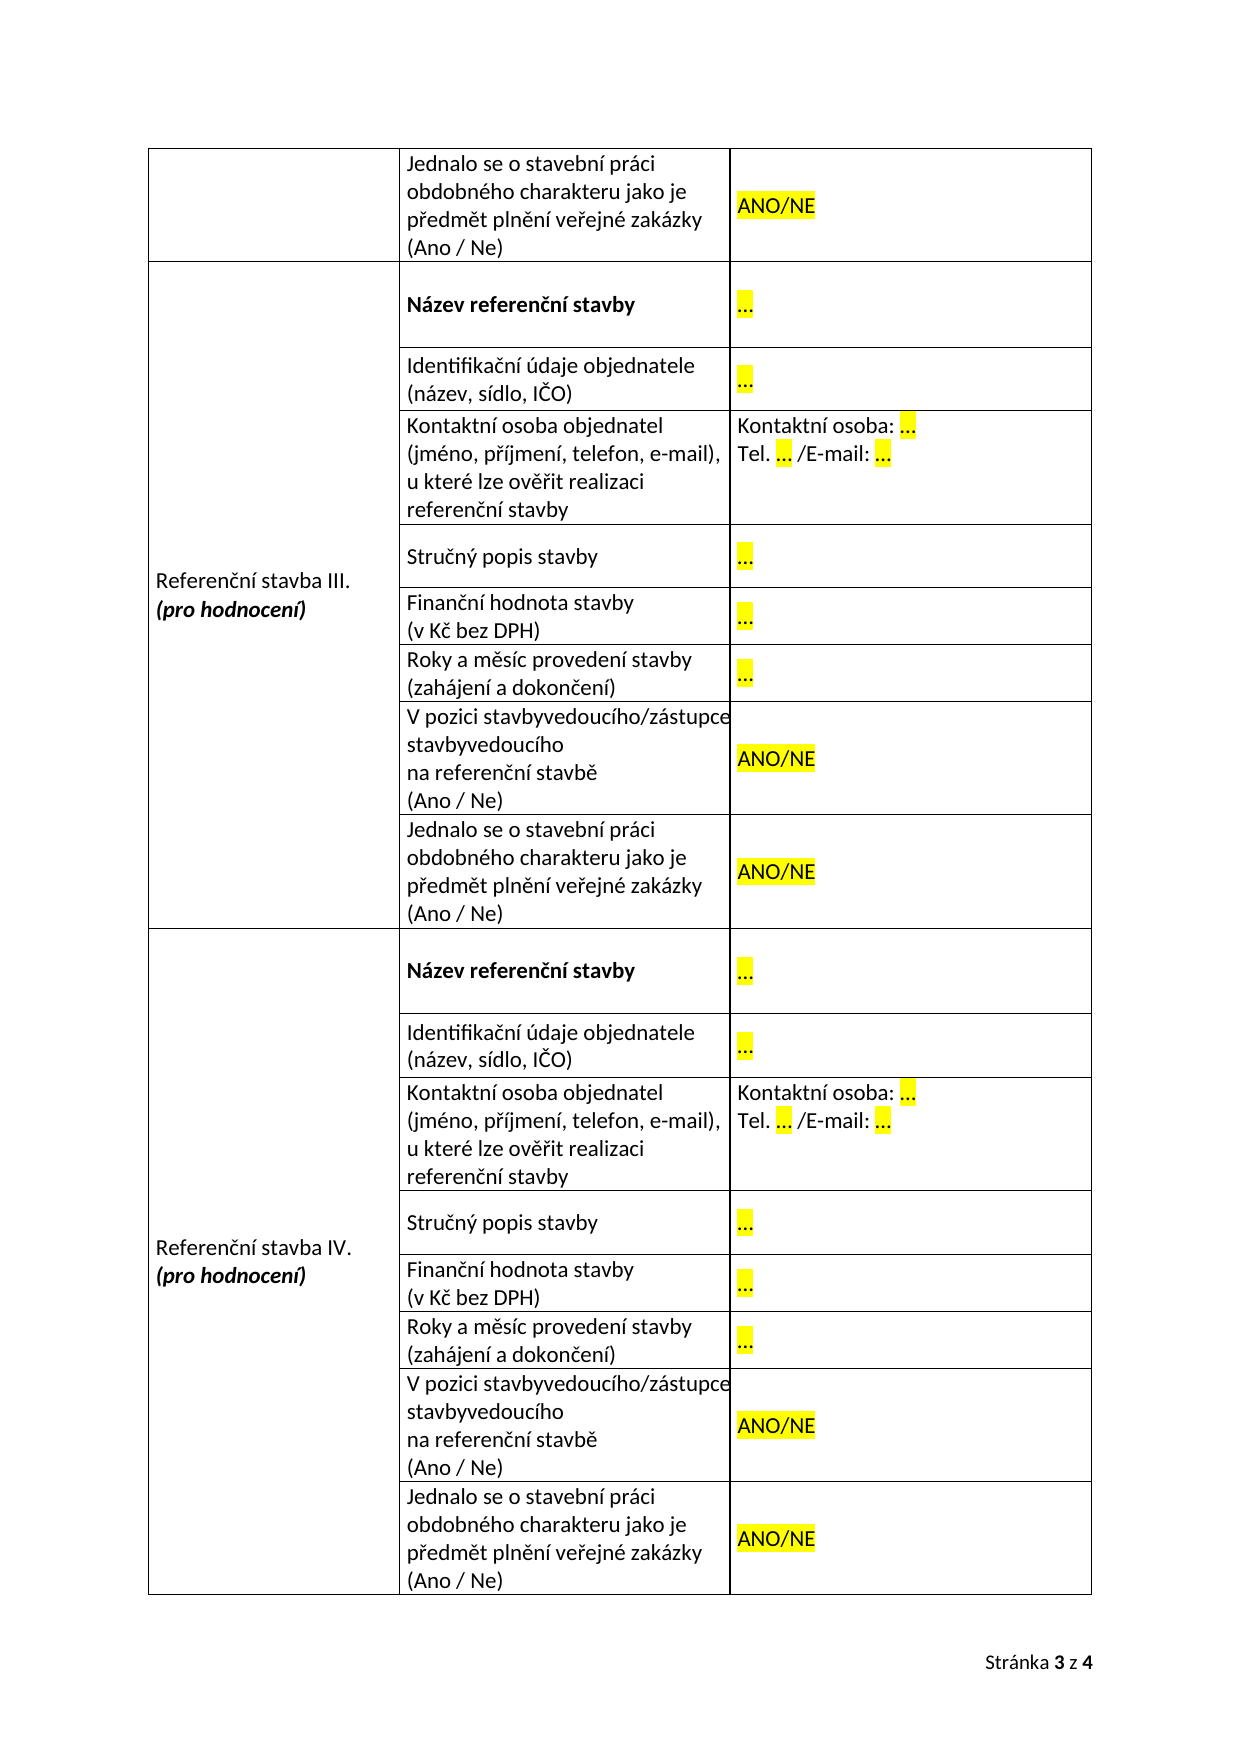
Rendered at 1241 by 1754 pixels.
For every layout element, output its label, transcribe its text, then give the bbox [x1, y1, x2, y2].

table_cell … [731, 348, 1091, 410]
table_cell Kontaktní osoba: … Tel. … /E-mail: … [731, 411, 1091, 523]
table_cell Jednalo se o stavební práci obdobného charakteru jako je předmět plnění veřejné zakázky (Ano / Ne) [400, 1482, 729, 1594]
table_cell Název referenční stavby [400, 262, 729, 347]
table_cell ANO/NE [731, 1369, 1091, 1481]
table_cell Kontaktní osoba objednatel (jméno, příjmení, telefon, e-mail), u které lze ověřit realizaci referenční stavby [400, 1078, 729, 1190]
table_cell … [731, 1014, 1091, 1077]
table_cell Jednalo se o stavební práci obdobného charakteru jako je předmět plnění veřejné zakázky (Ano / Ne) [400, 815, 729, 927]
table_cell ANO/NE [731, 702, 1091, 814]
table_cell ANO/NE [731, 149, 1091, 261]
table_cell Jednalo se o stavební práci obdobného charakteru jako je předmět plnění veřejné zakázky (Ano / Ne) [400, 149, 729, 261]
table_cell Stručný popis stavby [400, 1191, 729, 1254]
table_cell Roky a měsíc provedení stavby (zahájení a dokončení) [400, 1312, 729, 1368]
table_cell … [731, 929, 1091, 1013]
table_cell … [731, 588, 1091, 644]
table_cell Roky a měsíc provedení stavby (zahájení a dokončení) [400, 645, 729, 701]
table_cell ANO/NE [731, 815, 1091, 927]
table_cell … [731, 1312, 1091, 1368]
table_cell Kontaktní osoba: … Tel. … /E-mail: … [731, 1078, 1091, 1190]
table_cell Kontaktní osoba objednatel (jméno, příjmení, telefon, e-mail), u které lze ověřit realizaci referenční stavby [400, 411, 729, 523]
table_cell ANO/NE [731, 1482, 1091, 1594]
table_cell Identifikační údaje objednatele (název, sídlo, IČO) [400, 1014, 729, 1077]
table_cell V pozici stavbyvedoucího/zástupce stavbyvedoucího na referenční stavbě (Ano / Ne) [400, 1369, 729, 1481]
table_cell Referenční stavba III. (pro hodnocení) [149, 262, 399, 927]
table_cell Finanční hodnota stavby (v Kč bez DPH) [400, 1255, 729, 1311]
table_cell … [731, 645, 1091, 701]
table_cell … [731, 262, 1091, 347]
table_cell Referenční stavba IV. (pro hodnocení) [149, 929, 399, 1594]
table_cell … [731, 1191, 1091, 1254]
table_cell Název referenční stavby [400, 929, 729, 1013]
table_cell Finanční hodnota stavby (v Kč bez DPH) [400, 588, 729, 644]
table_cell V pozici stavbyvedoucího/zástupce stavbyvedoucího na referenční stavbě (Ano / Ne) [400, 702, 729, 814]
table_cell Identifikační údaje objednatele (název, sídlo, IČO) [400, 348, 729, 410]
table_cell Stručný popis stavby [400, 525, 729, 587]
table_cell … [731, 1255, 1091, 1311]
table_cell … [731, 525, 1091, 587]
